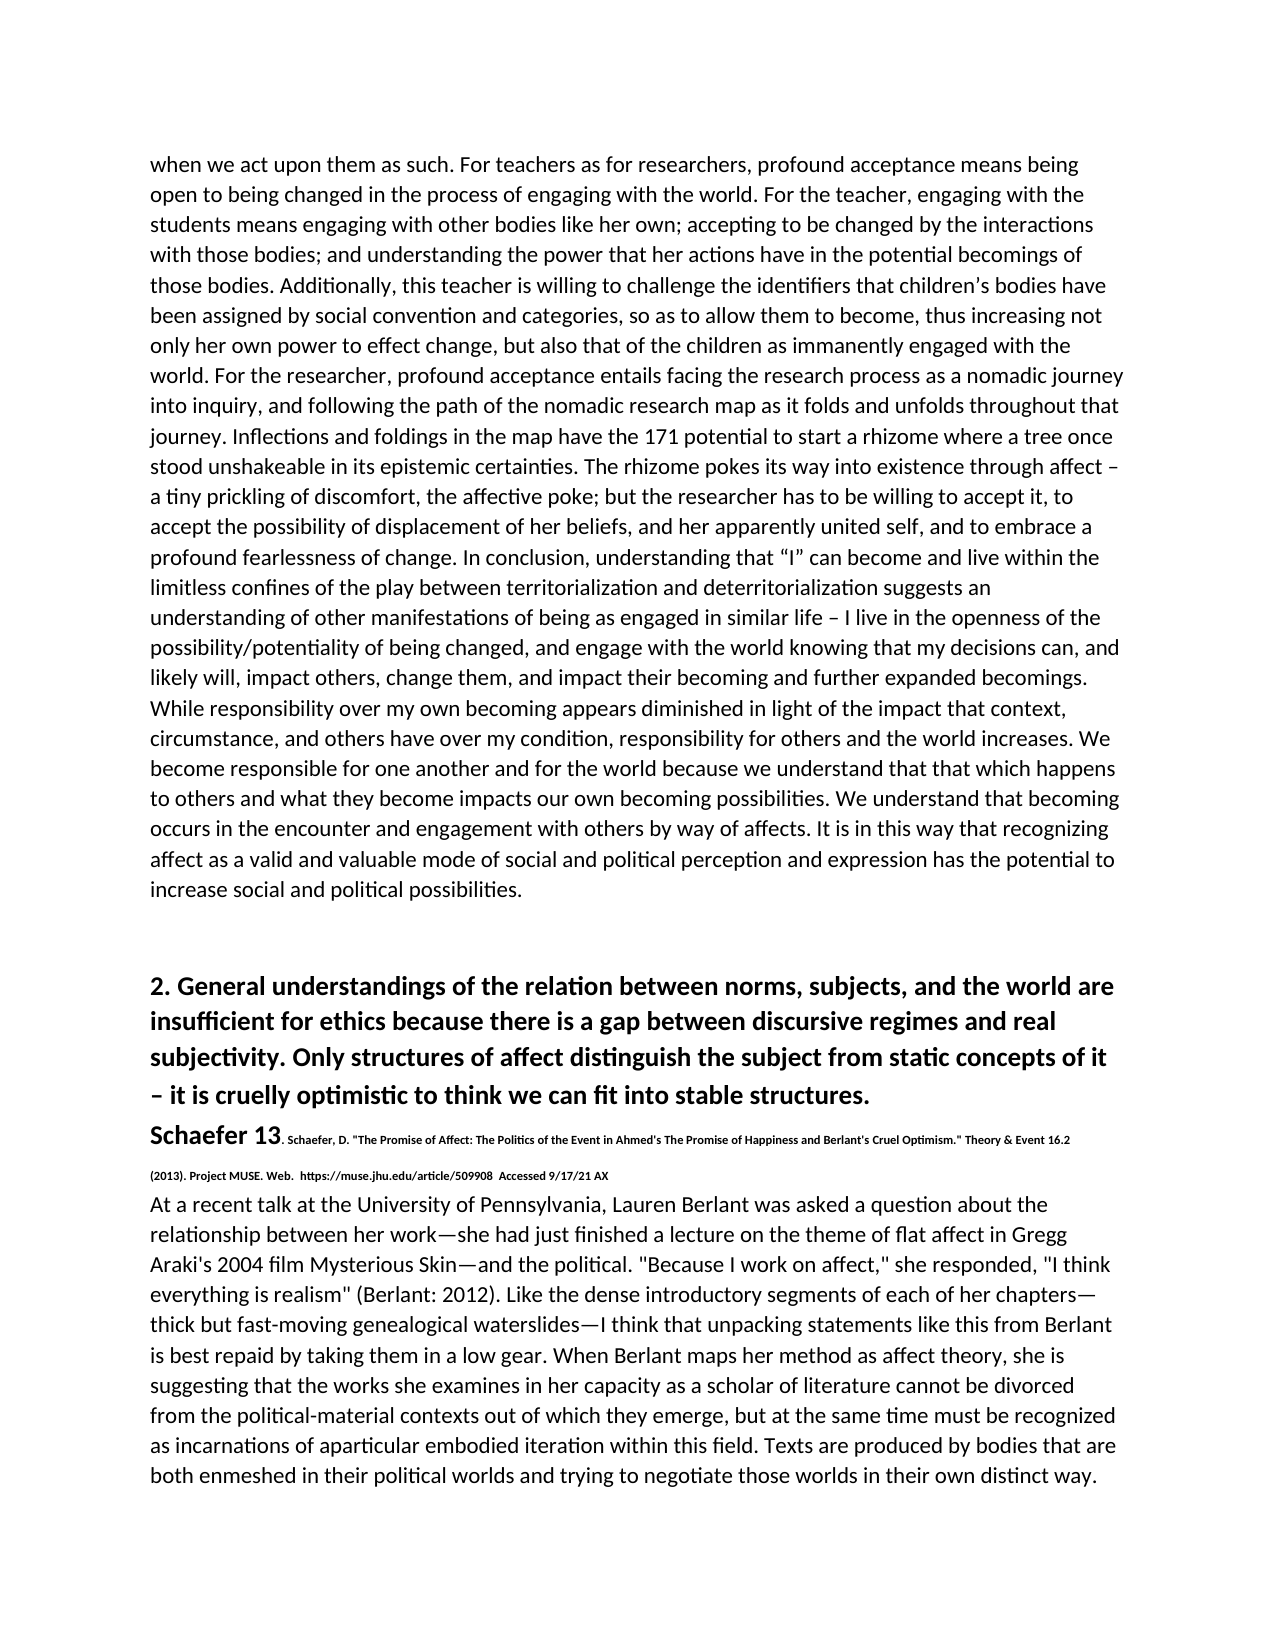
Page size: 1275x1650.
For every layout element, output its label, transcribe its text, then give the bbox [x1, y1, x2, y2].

subtitle Schaefer 13. Schaefer, D. "The Promise of Affect: The Politics of the Event in Ahmed's The Promise of Happiness and Berlant's Cruel Optimism." Theory & Event 16.2 (2013). Project MUSE. Web. https://muse.jhu.edu/article/509908 Accessed 9/17/21 AX [150, 1118, 1125, 1187]
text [150, 150, 1125, 903]
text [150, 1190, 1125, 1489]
subtitle 2. General understandings of the relation between norms, subjects, and the world are insufficient for ethics because there is a gap between discursive regimes and real subjectivity. Only structures of affect distinguish the subject from static concepts of it – it is cruelly optimistic to think we can fit into stable structures. [150, 969, 1125, 1111]
